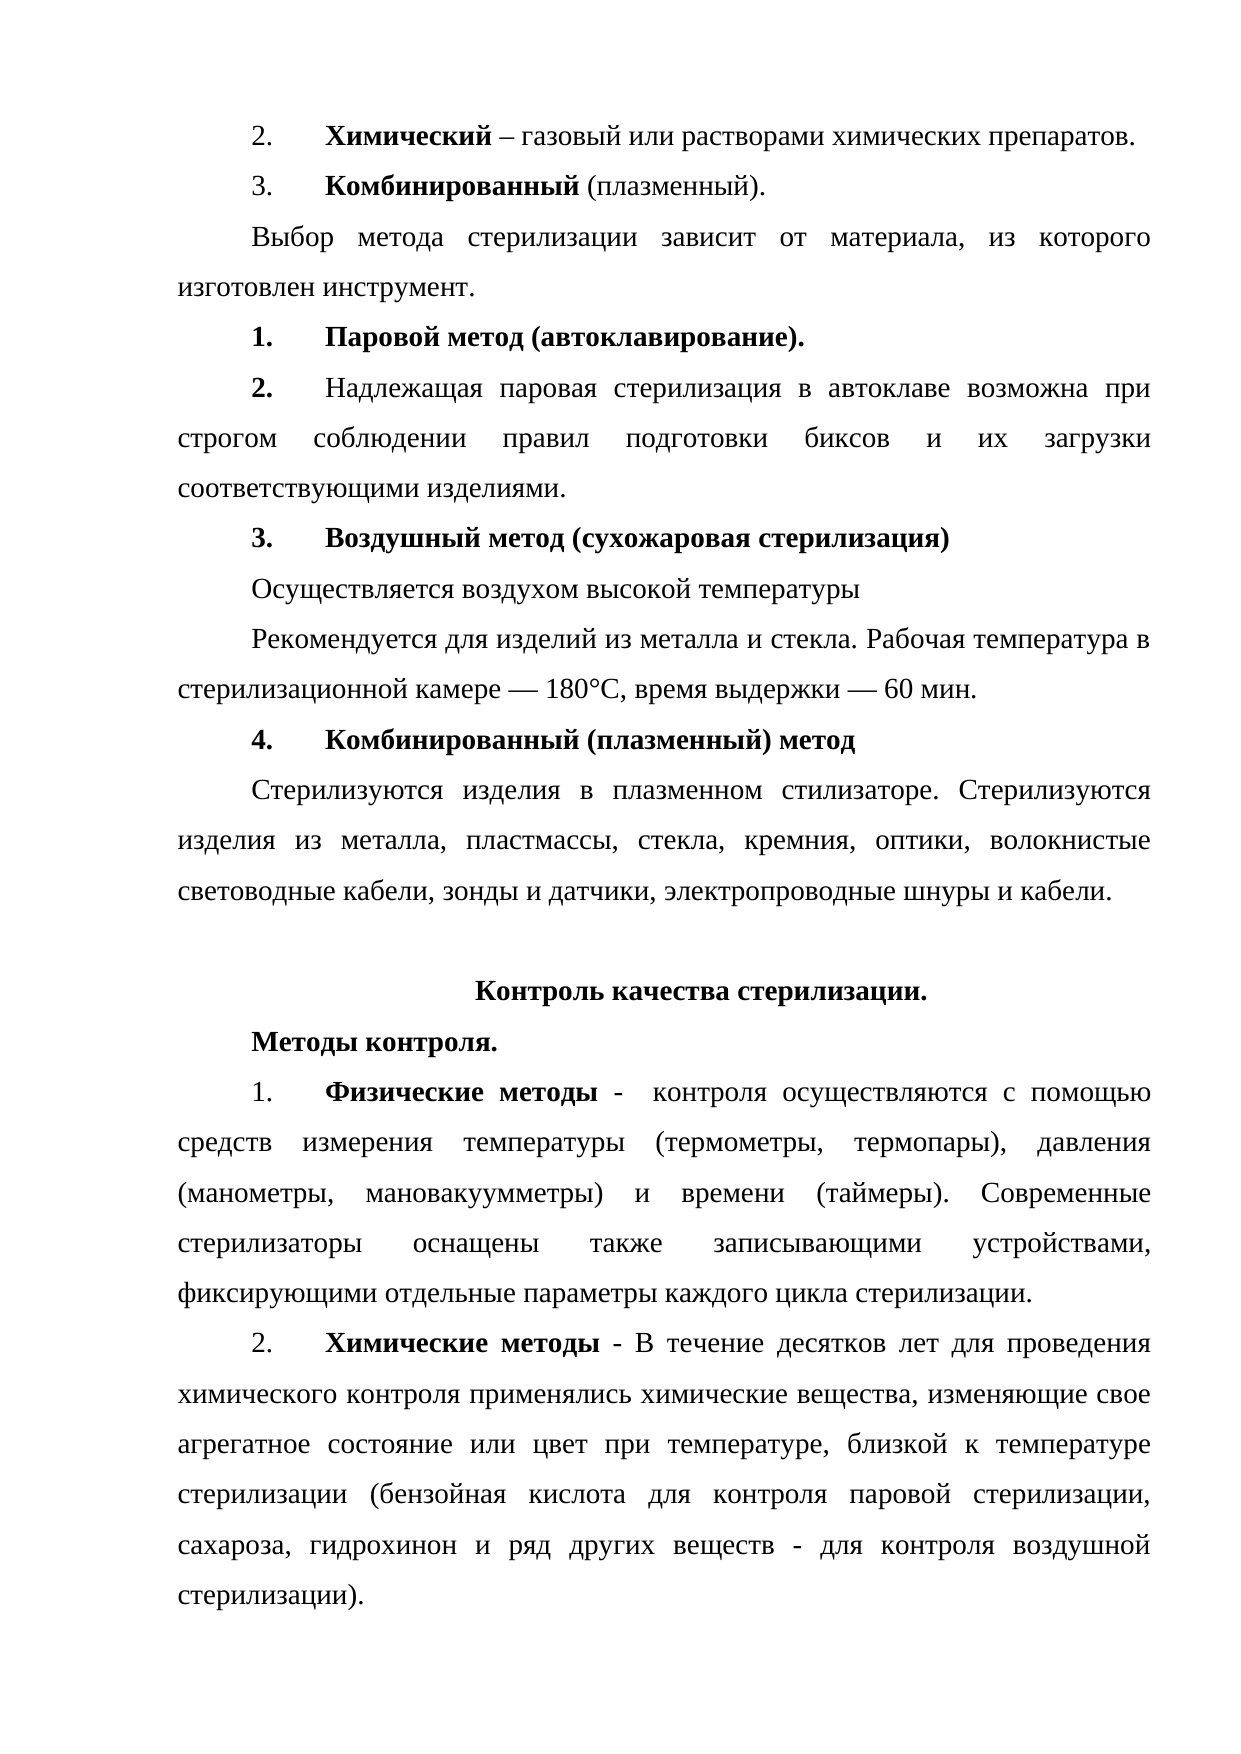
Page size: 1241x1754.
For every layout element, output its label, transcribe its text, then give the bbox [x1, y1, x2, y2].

text Контроль качества стерилизации. [177, 973, 1152, 1007]
text Выбор метода стерилизации зависит от материала, из которого изготовлен инструмент. [177, 219, 1152, 303]
list Надлежащая паровая стерилизация в автоклаве возможна при строгом соблюдении правил подготовки биксов и их загрузки соответствующими изделиями. [177, 370, 1152, 504]
text Стерилизуются изделия в плазменном стилизаторе. Стерилизуются изделия из металла, пластмассы, стекла, кремния, оптики, волокнистые световодные кабели, зонды и датчики, электропроводные шнуры и кабели. [177, 772, 1152, 906]
list Комбинированный (плазменный). [177, 168, 1152, 202]
list Комбинированный (плазменный) метод [177, 722, 1152, 755]
list Паровой метод (автоклавирование). [177, 319, 1152, 353]
list Химические методы - В течение десятков лет для проведения химического контроля применялись химические вещества, изменяющие свое агрегатное состояние или цвет при температуре, близкой к температуре стерилизации (бензойная кислота для контроля паровой стерилизации, сахароза, гидрохинон и ряд других веществ - для контроля воздушной стерилизации). [177, 1326, 1152, 1611]
text Рекомендуется для изделий из металла и стекла. Рабочая температура в стерилизационной камере — 180°С, время выдержки — 60 мин. [177, 621, 1152, 705]
list Осуществляется воздухом высокой температуры [177, 571, 1152, 604]
text Методы контроля. [177, 1024, 1152, 1057]
list Физические методы - контроля осуществляются с помощью средств измерения температуры (термометры, термопары), давления (манометры, мановакуумметры) и времени (таймеры). Современные стерилизаторы оснащены также записывающими устройствами, фиксирующими отдельные параметры каждого цикла стерилизации. [177, 1074, 1152, 1309]
list Воздушный метод (сухожаровая стерилизация) [177, 521, 1152, 554]
list Химический – газовый или растворами химических препаратов. [177, 118, 1152, 152]
